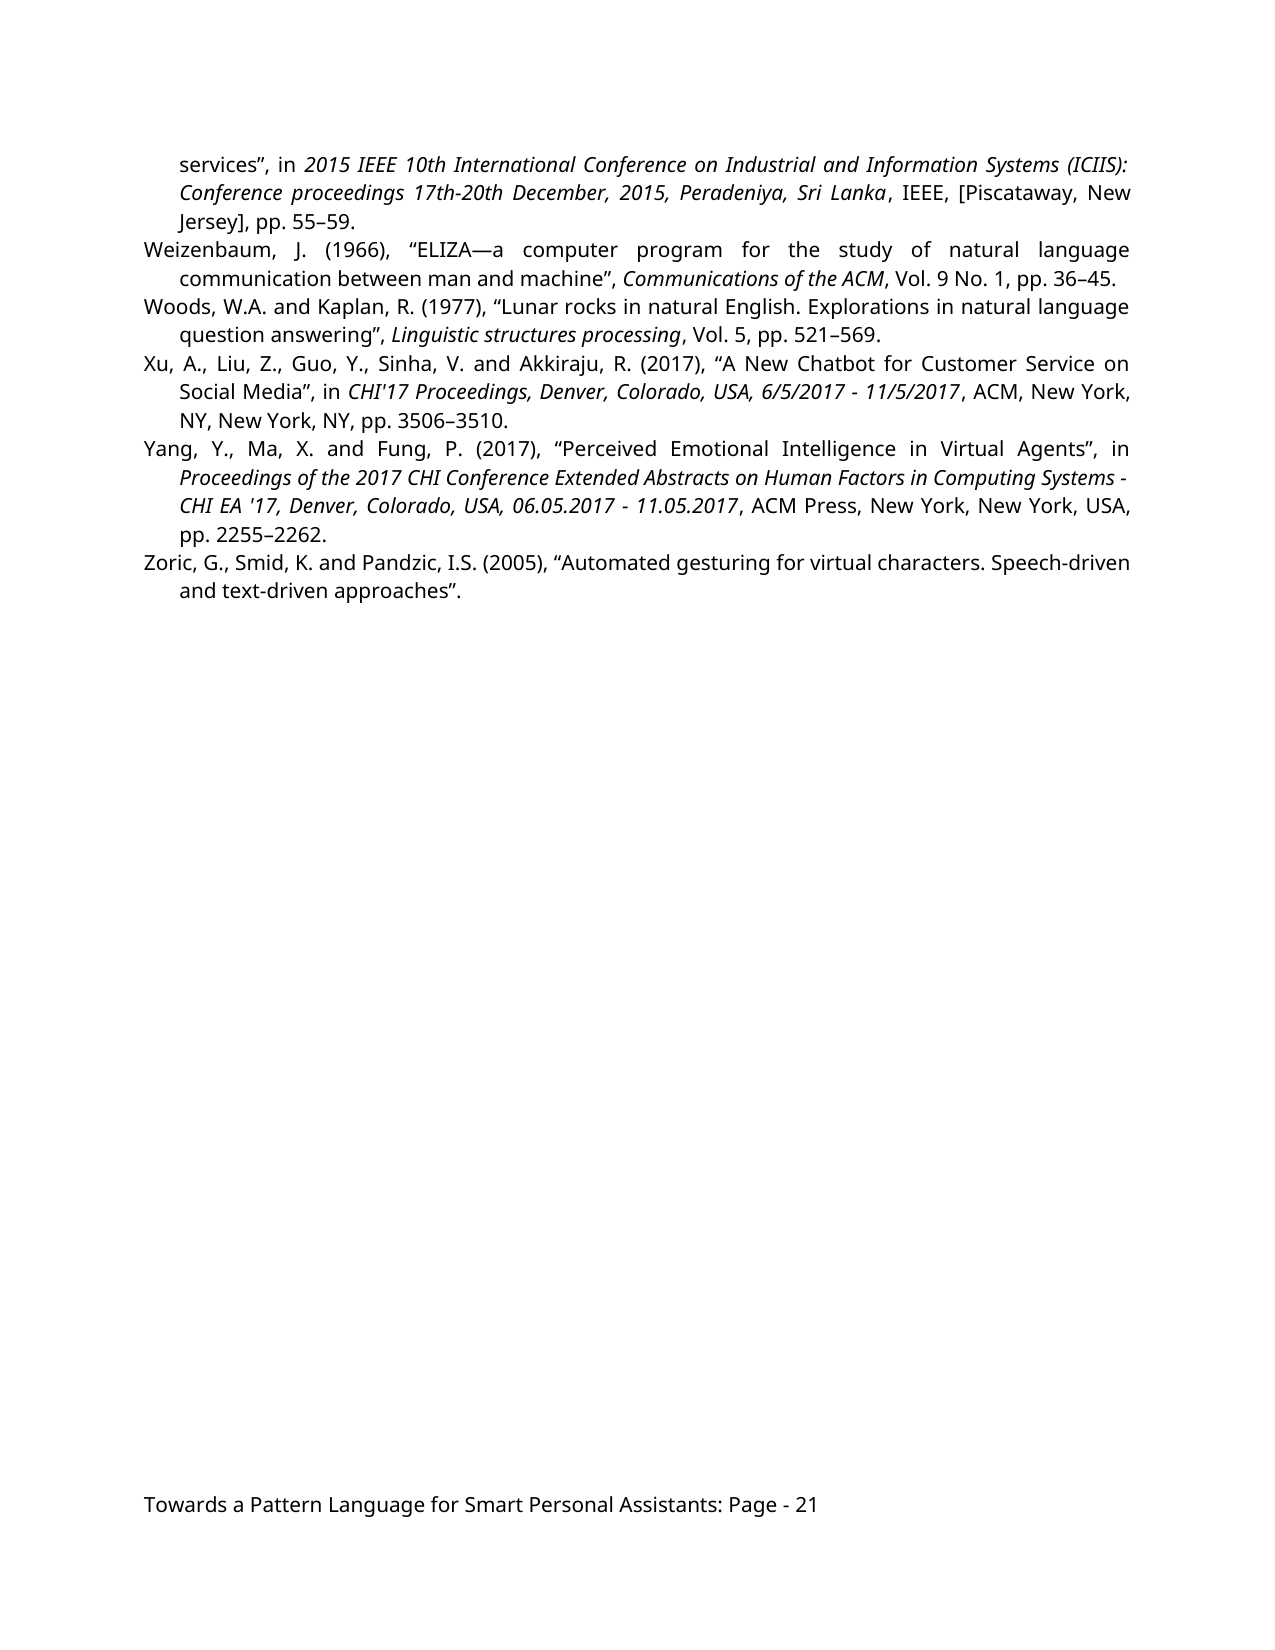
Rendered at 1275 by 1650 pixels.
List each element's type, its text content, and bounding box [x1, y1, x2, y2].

text Zoric, G., Smid, K. and Pandzic, I.S. (2005), “Automated gesturing for virtual characters. Speech-driven and text-driven approaches”. [144, 548, 1131, 605]
text Yang, Y., Ma, X. and Fung, P. (2017), “Perceived Emotional Intelligence in Virtual Agents”, in Proceedings of the 2017 CHI Conference Extended Abstracts on Human Factors in Computing Systems - CHI EA '17, Denver, Colorado, USA, 06.05.2017 - 11.05.2017, ACM Press, New York, New York, USA, pp. 2255–2262. [144, 434, 1131, 548]
text Woods, W.A. and Kaplan, R. (1977), “Lunar rocks in natural English. Explorations in natural language question answering”, Linguistic structures processing, Vol. 5, pp. 521–569. [144, 292, 1131, 349]
text Xu, A., Liu, Z., Guo, Y., Sinha, V. and Akkiraju, R. (2017), “A New Chatbot for Customer Service on Social Media”, in CHI'17 Proceedings, Denver, Colorado, USA, 6/5/2017 - 11/5/2017, ACM, New York, NY, New York, NY, pp. 3506–3510. [144, 349, 1131, 434]
text Weizenbaum, J. (1966), “ELIZA—a computer program for the study of natural language communication between man and machine”, Communications of the ACM, Vol. 9 No. 1, pp. 36–45. [144, 235, 1131, 292]
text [144, 150, 1131, 235]
